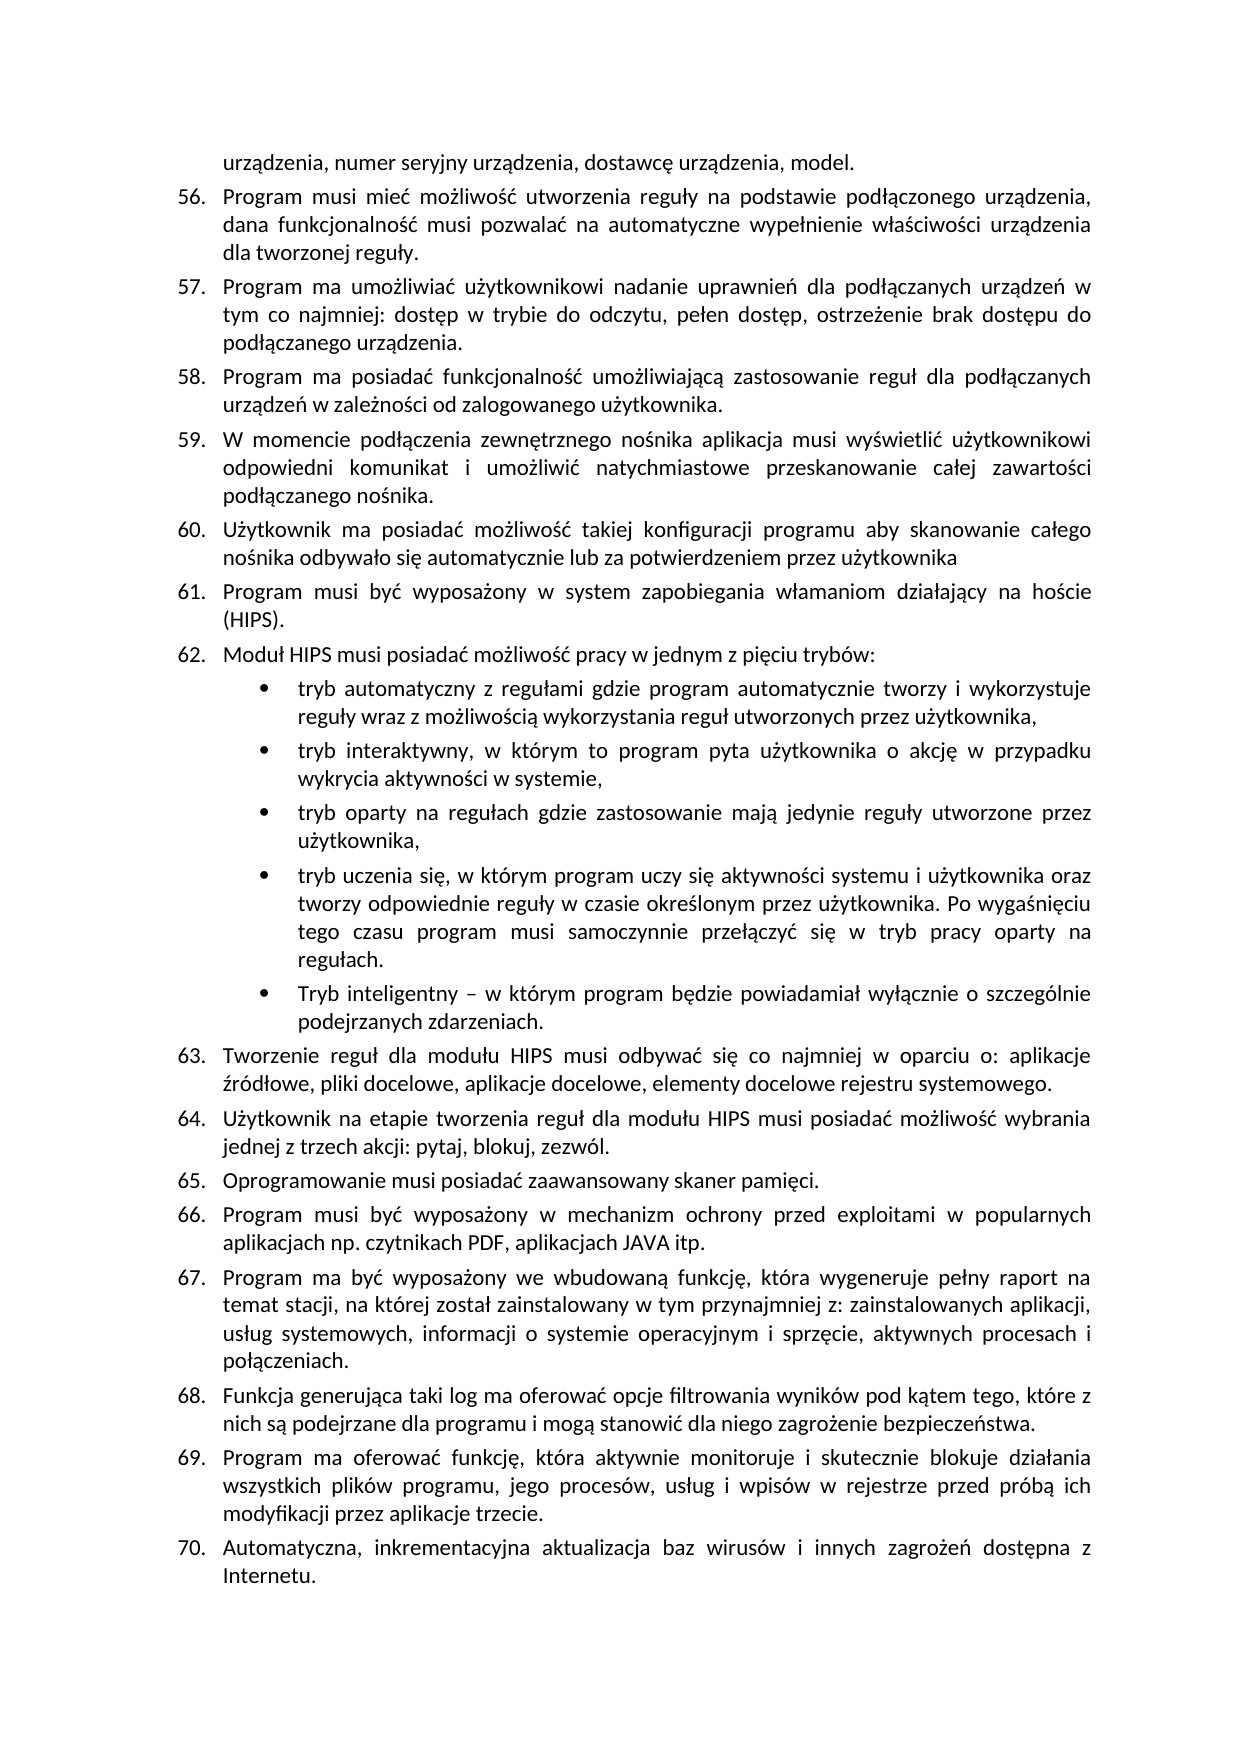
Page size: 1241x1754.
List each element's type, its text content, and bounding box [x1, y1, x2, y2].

list tryb oparty na regułach gdzie zastosowanie mają jedynie reguły utworzone przez użytkownika, [260, 798, 1093, 854]
list Program musi być wyposażony w system zapobiegania włamaniom działający na hoście (HIPS). [177, 577, 1093, 633]
list Program ma umożliwiać użytkownikowi nadanie uprawnień dla podłączanych urządzeń w tym co najmniej: dostęp w trybie do odczytu, pełen dostęp, ostrzeżenie brak dostępu do podłączanego urządzenia. [177, 272, 1093, 356]
list Program ma oferować funkcję, która aktywnie monitoruje i skutecznie blokuje działania wszystkich plików programu, jego procesów, usług i wpisów w rejestrze przed próbą ich modyfikacji przez aplikacje trzecie. [177, 1443, 1093, 1527]
list Tryb inteligentny – w którym program będzie powiadamiał wyłącznie o szczególnie podejrzanych zdarzeniach. [260, 979, 1093, 1035]
list Program musi być wyposażony w mechanizm ochrony przed exploitami w popularnych aplikacjach np. czytnikach PDF, aplikacjach JAVA itp. [177, 1200, 1093, 1256]
list W momencie podłączenia zewnętrznego nośnika aplikacja musi wyświetlić użytkownikowi odpowiedni komunikat i umożliwić natychmiastowe przeskanowanie całej zawartości podłączanego nośnika. [177, 425, 1093, 509]
list Program musi mieć możliwość utworzenia reguły na podstawie podłączonego urządzenia, dana funkcjonalność musi pozwalać na automatyczne wypełnienie właściwości urządzenia dla tworzonej reguły. [177, 182, 1093, 266]
list Użytkownik ma posiadać możliwość takiej konfiguracji programu aby skanowanie całego nośnika odbywało się automatycznie lub za potwierdzeniem przez użytkownika [177, 515, 1093, 571]
list tryb interaktywny, w którym to program pyta użytkownika o akcję w przypadku wykrycia aktywności w systemie, [260, 736, 1093, 792]
list Tworzenie reguł dla modułu HIPS musi odbywać się co najmniej w oparciu o: aplikacje źródłowe, pliki docelowe, aplikacje docelowe, elementy docelowe rejestru systemowego. [177, 1041, 1093, 1097]
list Automatyczna, inkrementacyjna aktualizacja baz wirusów i innych zagrożeń dostępna z Internetu. [177, 1533, 1093, 1589]
list tryb uczenia się, w którym program uczy się aktywności systemu i użytkownika oraz tworzy odpowiednie reguły w czasie określonym przez użytkownika. Po wygaśnięciu tego czasu program musi samoczynnie przełączyć się w tryb pracy oparty na regułach. [260, 861, 1093, 973]
list Użytkownik na etapie tworzenia reguł dla modułu HIPS musi posiadać możliwość wybrania jednej z trzech akcji: pytaj, blokuj, zezwól. [177, 1104, 1093, 1160]
list Program ma być wyposażony we wbudowaną funkcję, która wygeneruje pełny raport na temat stacji, na której został zainstalowany w tym przynajmniej z: zainstalowanych aplikacji, usług systemowych, informacji o systemie operacyjnym i sprzęcie, aktywnych procesach i połączeniach. [177, 1263, 1093, 1375]
list Funkcja generująca taki log ma oferować opcje filtrowania wyników pod kątem tego, które z nich są podejrzane dla programu i mogą stanowić dla niego zagrożenie bezpieczeństwa. [177, 1381, 1093, 1437]
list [177, 148, 1093, 176]
list Moduł HIPS musi posiadać możliwość pracy w jednym z pięciu trybów: [177, 640, 1093, 668]
list tryb automatyczny z regułami gdzie program automatycznie tworzy i wykorzystuje reguły wraz z możliwością wykorzystania reguł utworzonych przez użytkownika, [260, 674, 1093, 730]
list Oprogramowanie musi posiadać zaawansowany skaner pamięci. [177, 1166, 1093, 1194]
list Program ma posiadać funkcjonalność umożliwiającą zastosowanie reguł dla podłączanych urządzeń w zależności od zalogowanego użytkownika. [177, 362, 1093, 418]
